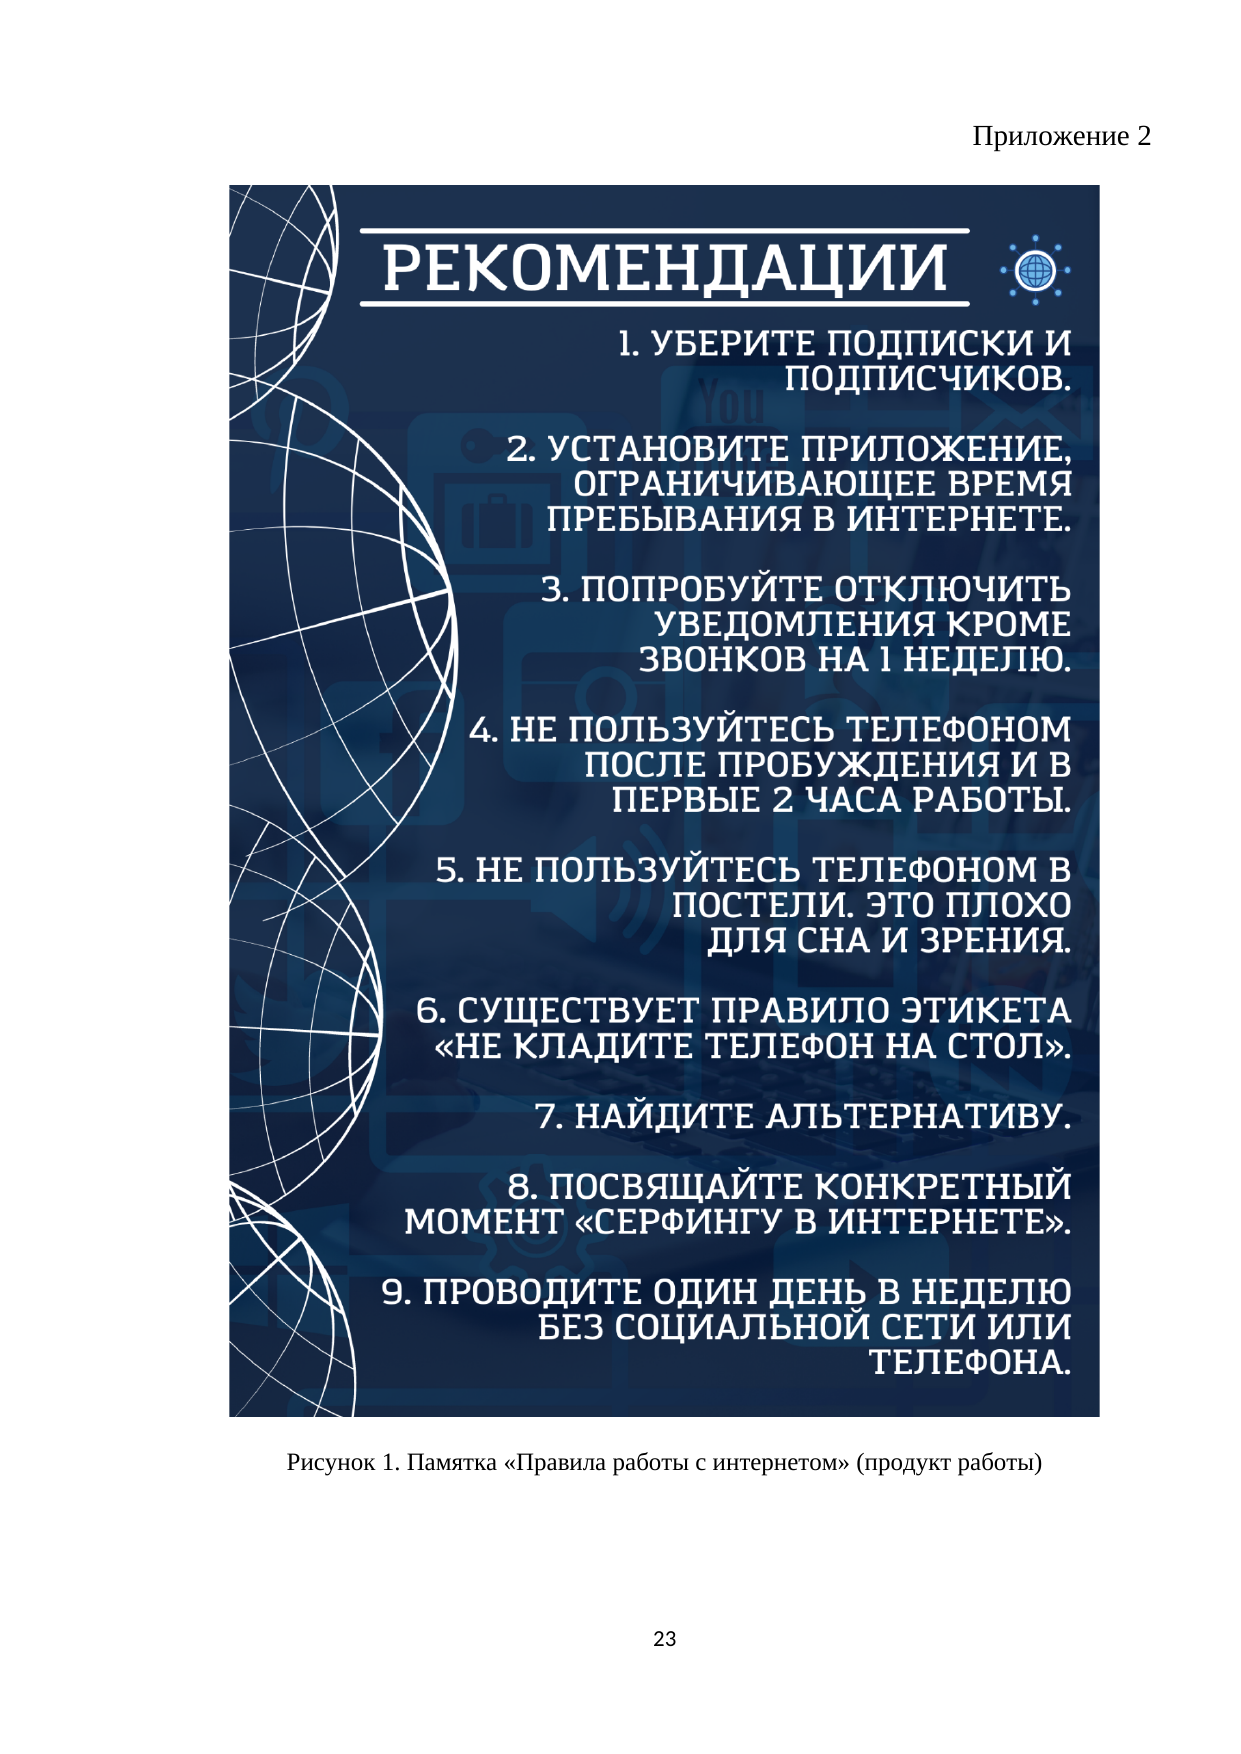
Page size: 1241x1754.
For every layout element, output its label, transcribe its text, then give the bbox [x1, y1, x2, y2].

text Рисунок 1. Памятка «Правила работы с интернетом» (продукт работы) [177, 1447, 1152, 1476]
list Приложение 2 [252, 118, 1152, 152]
picture [229, 185, 1100, 1417]
